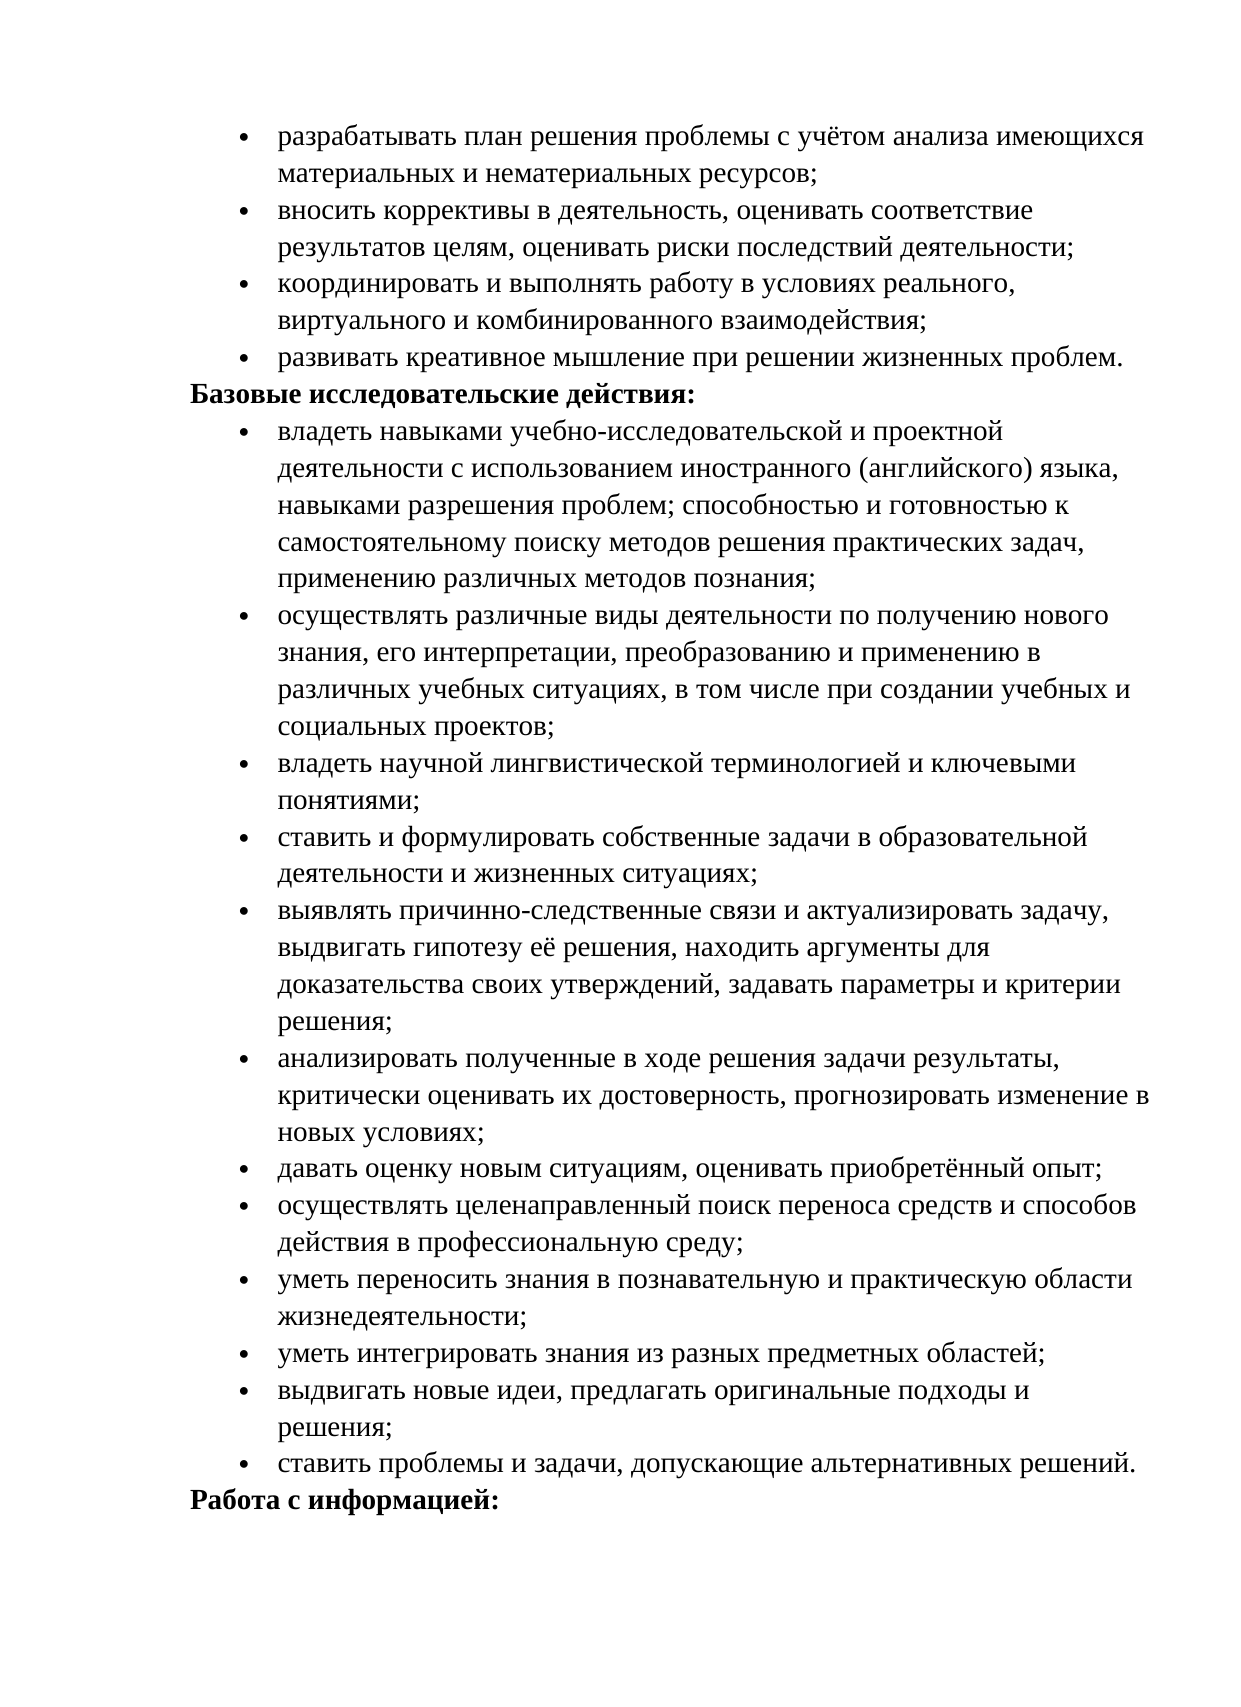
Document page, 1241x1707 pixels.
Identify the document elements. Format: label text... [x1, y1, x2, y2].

list владеть научной лингвистической терминологией и ключевыми понятиями; [240, 745, 1152, 815]
list разрабатывать план решения проблемы с учётом анализа имеющихся материальных и нематериальных ресурсов; [240, 118, 1152, 188]
list развивать креативное мышление при решении жизненных проблем. [240, 339, 1152, 373]
text Работа с информацией: [190, 1482, 1152, 1516]
list вносить коррективы в деятельность, оценивать соответствие результатов целям, оценивать риски последствий деятельности; [240, 192, 1152, 262]
list анализировать полученные в ходе решения задачи результаты, критически оценивать их достоверность, прогнозировать изменение в новых условиях; [240, 1040, 1152, 1147]
text Базовые исследовательские действия: [190, 376, 1152, 410]
list уметь интегрировать знания из разных предметных областей; [240, 1335, 1152, 1368]
list владеть навыками учебно-исследовательской и проектной деятельности с использованием иностранного (английского) языка, навыками разрешения проблем; способностью и готовностью к самостоятельному поиску методов решения практических задач, применению различных методов познания; [240, 413, 1152, 594]
list координировать и выполнять работу в условиях реального, виртуального и комбинированного взаимодействия; [240, 266, 1152, 336]
list уметь переносить знания в познавательную и практическую области жизнедеятельности; [240, 1261, 1152, 1332]
list осуществлять целенаправленный поиск переноса средств и способов действия в профессиональную среду; [240, 1187, 1152, 1258]
list ставить проблемы и задачи, допускающие альтернативных решений. [240, 1446, 1152, 1479]
list выявлять причинно-следственные связи и актуализировать задачу, выдвигать гипотезу её решения, находить аргументы для доказательства своих утверждений, задавать параметры и критерии решения; [240, 892, 1152, 1037]
list ставить и формулировать собственные задачи в образовательной деятельности и жизненных ситуациях; [240, 819, 1152, 889]
list выдвигать новые идеи, предлагать оригинальные подходы и решения; [240, 1372, 1152, 1442]
list осуществлять различные виды деятельности по получению нового знания, его интерпретации, преобразованию и применению в различных учебных ситуациях, в том числе при создании учебных и социальных проектов; [240, 597, 1152, 742]
list давать оценку новым ситуациям, оценивать приобретённый опыт; [240, 1151, 1152, 1184]
